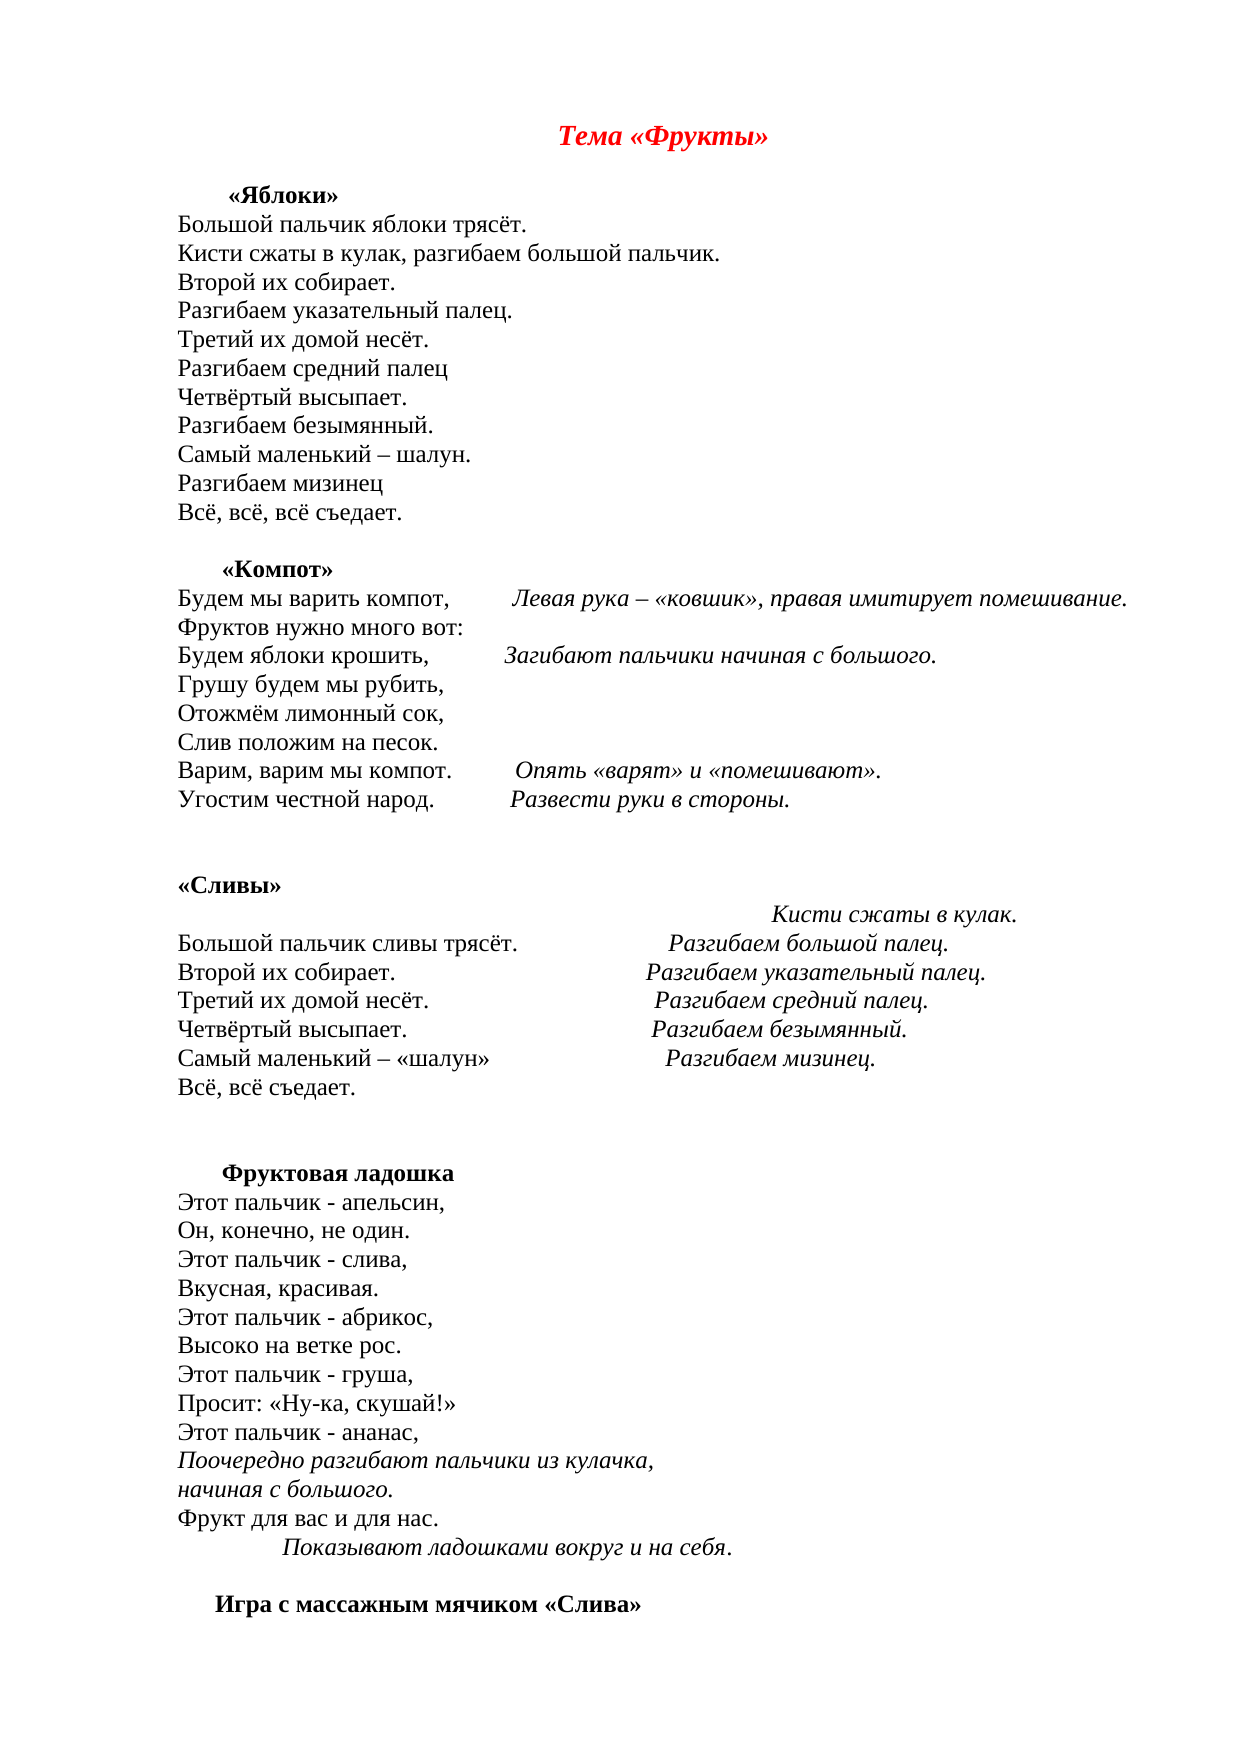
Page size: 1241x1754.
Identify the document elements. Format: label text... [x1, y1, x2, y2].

text Этот пальчик - апельсин, [177, 1187, 1152, 1215]
text Варим, варим мы компот. Опять «варят» и «помешивают». [177, 755, 1152, 784]
text Фрукт для вас и для нас. [177, 1503, 1152, 1532]
text Третий их домой несёт. Разгибаем средний палец. [177, 985, 1152, 1014]
text Отожмём лимонный сок, [177, 698, 1152, 727]
text Самый маленький – шалун. [177, 439, 1152, 468]
text Этот пальчик - абрикос, [177, 1302, 1152, 1330]
text Всё, всё съедает. [177, 1072, 1152, 1100]
text Четвёртый высыпает. Разгибаем безымянный. [177, 1014, 1152, 1043]
text Игра с массажным мячиком «Слива» [215, 1589, 1152, 1618]
text Разгибаем мизинец [177, 468, 1152, 497]
text Вкусная, красивая. [177, 1273, 1152, 1302]
text Всё, всё, всё съедает. [177, 497, 1152, 525]
text Фруктовая ладошка [222, 1158, 1152, 1187]
text Будем яблоки крошить, Загибают пальчики начиная с большого. [177, 640, 1152, 669]
text «Яблоки» [222, 180, 1152, 209]
text начиная с большого. [177, 1474, 1152, 1503]
text Этот пальчик - слива, [177, 1244, 1152, 1273]
text Разгибаем безымянный. [177, 410, 1152, 439]
text Разгибаем средний палец [177, 353, 1152, 382]
text Поочередно разгибают пальчики из кулачка, [177, 1445, 1152, 1474]
text Этот пальчик - ананас, [177, 1417, 1152, 1445]
text Он, конечно, не один. [177, 1215, 1152, 1244]
text Второй их собирает. [177, 267, 1152, 295]
text Самый маленький – «шалун» Разгибаем мизинец. [177, 1043, 1152, 1072]
text Слив положим на песок. [177, 727, 1152, 755]
text «Компот» [222, 554, 1152, 583]
text Большой пальчик сливы трясёт. Разгибаем большой палец. [177, 928, 1152, 957]
text Грушу будем мы рубить, [177, 669, 1152, 698]
text Этот пальчик - груша, [177, 1359, 1152, 1388]
list Тема «Фрукты» [177, 118, 1152, 152]
text Второй их собирает. Разгибаем указательный палец. [177, 957, 1152, 985]
text Кисти сжаты в кулак, разгибаем большой пальчик. [177, 238, 1152, 267]
text Фруктов нужно много вот: [177, 612, 1152, 640]
list «Сливы» [177, 870, 1152, 899]
text Разгибаем указательный палец. [177, 295, 1152, 324]
list Показывают ладошками вокруг и на себя. [177, 1532, 1152, 1560]
text Высоко на ветке рос. [177, 1330, 1152, 1359]
text Большой пальчик яблоки трясёт. [177, 209, 1152, 238]
text Четвёртый высыпает. [177, 382, 1152, 410]
text Будем мы варить компот, Левая рука – «ковшик», правая имитирует помешивание. [177, 583, 1152, 612]
text Угостим честной народ. Развести руки в стороны. [177, 784, 1152, 813]
text Третий их домой несёт. [177, 324, 1152, 353]
text Просит: «Ну-ка, скушай!» [177, 1388, 1152, 1417]
text Кисти сжаты в кулак. [177, 899, 1152, 928]
